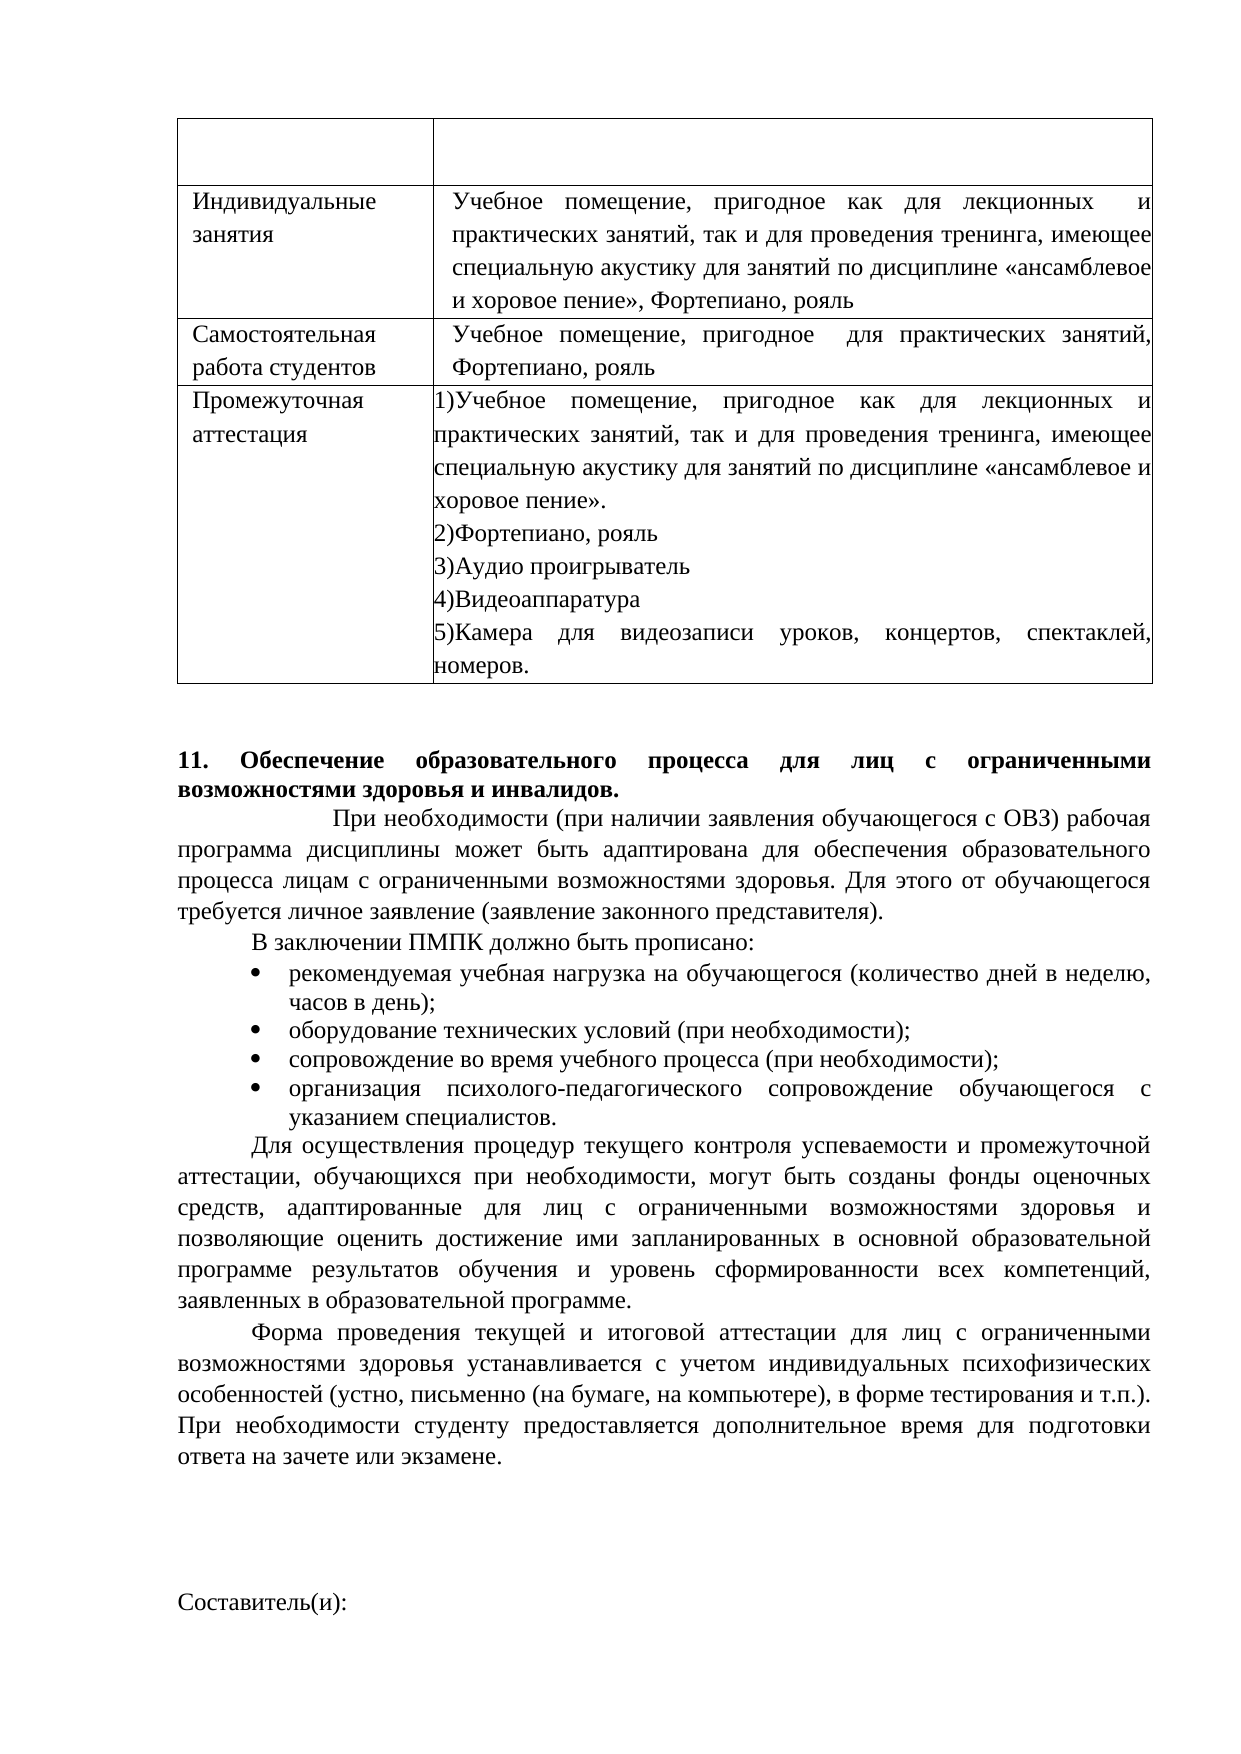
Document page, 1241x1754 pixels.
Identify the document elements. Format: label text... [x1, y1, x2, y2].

list сопровождение во время учебного процесса (при необходимости); [251, 1044, 1152, 1073]
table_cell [178, 119, 433, 185]
table_cell Индивидуальные занятия [178, 186, 433, 318]
text В заключении ПМПК должно быть прописано: [177, 927, 1152, 956]
list рекомендуемая учебная нагрузка на обучающегося (количество дней в неделю, часов в день); [251, 958, 1152, 1015]
table_cell Учебное помещение, пригодное как для лекционных и практических занятий, так и для проведения тренинга, имеющее специальную акустику для занятий по дисциплине «ансамблевое и хоровое пение», Фортепиано, рояль [434, 186, 1152, 318]
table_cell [434, 119, 1152, 185]
table_cell Самостоятельная работа студентов [178, 319, 433, 384]
table_cell Промежуточная аттестация [178, 386, 433, 682]
list оборудование технических условий (при необходимости); [251, 1015, 1152, 1044]
text При необходимости (при наличии заявления обучающегося с ОВЗ) рабочая программа дисциплины может быть адаптирована для обеспечения образовательного процесса лицам с ограниченными возможностями здоровья. Для этого от обучающегося требуется личное заявление (заявление законного представителя). [177, 803, 1152, 924]
text Составитель(и): [177, 1587, 1152, 1616]
text 11. Обеспечение образовательного процесса для лиц с ограниченными возможностями здоровья и инвалидов. [177, 745, 1152, 803]
text Для осуществления процедур текущего контроля успеваемости и промежуточной аттестации, обучающихся при необходимости, могут быть созданы фонды оценочных средств, адаптированные для лиц с ограниченными возможностями здоровья и позволяющие оценить достижение ими запланированных в основной образовательной программе результатов обучения и уровень сформированности всех компетенций, заявленных в образовательной программе. [177, 1130, 1152, 1314]
list организация психолого-педагогического сопровождение обучающегося с указанием специалистов. [251, 1073, 1152, 1130]
text Форма проведения текущей и итоговой аттестации для лиц с ограниченными возможностями здоровья устанавливается с учетом индивидуальных психофизических особенностей (устно, письменно (на бумаге, на компьютере), в форме тестирования и т.п.). При необходимости студенту предоставляется дополнительное время для подготовки ответа на зачете или экзамене. [177, 1317, 1152, 1469]
table_cell Учебное помещение, пригодное для практических занятий, Фортепиано, рояль [434, 319, 1152, 384]
